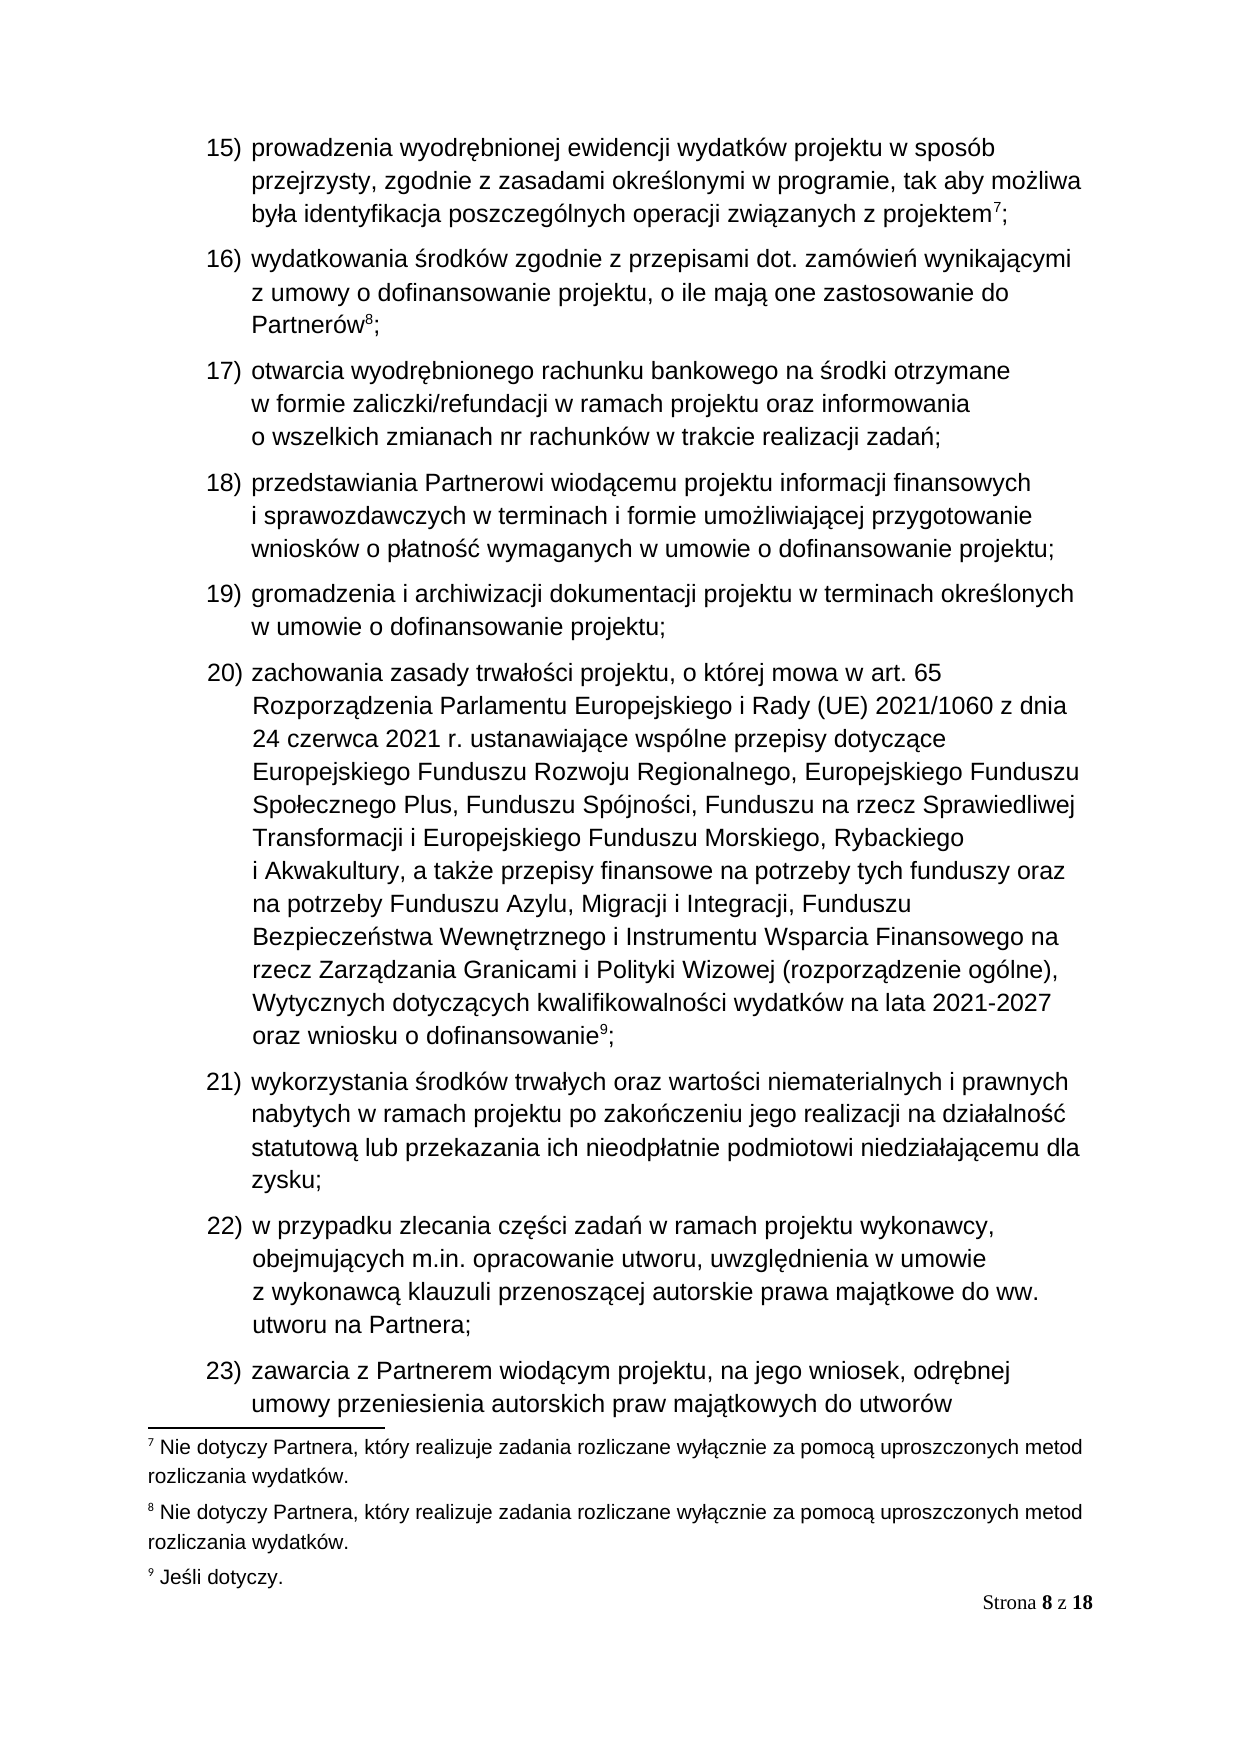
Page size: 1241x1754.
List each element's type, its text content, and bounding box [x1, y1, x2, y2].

list przedstawiania Partnerowi wiodącemu projektu informacji finansowych i sprawozdawczych w terminach i formie umożliwiającej przygotowanie wniosków o płatność wymaganych w umowie o dofinansowanie projektu; [206, 468, 1093, 562]
list w przypadku zlecania części zadań w ramach projektu wykonawcy, obejmujących m.in. opracowanie utworu, uwzględnienia w umowie z wykonawcą klauzuli przenoszącej autorskie prawa majątkowe do ww. utworu na Partnera; [207, 1211, 1093, 1339]
list wydatkowania środków zgodnie z przepisami dot. zamówień wynikającymi z umowy o dofinansowanie projektu, o ile mają one zastosowanie do Partnerów; [206, 244, 1093, 339]
list prowadzenia wyodrębnionej ewidencji wydatków projektu w sposób przejrzysty, zgodnie z zasadami określonymi w programie, tak aby możliwa była identyfikacja poszczególnych operacji związanych z projektem; [206, 133, 1093, 228]
list zachowania zasady trwałości projektu, o której mowa w art. 65 Rozporządzenia Parlamentu Europejskiego i Rady (UE) 2021/1060 z dnia 24 czerwca 2021 r. ustanawiające wspólne przepisy dotyczące Europejskiego Funduszu Rozwoju Regionalnego, Europejskiego Funduszu Społecznego Plus, Funduszu Spójności, Funduszu na rzecz Sprawiedliwej Transformacji i Europejskiego Funduszu Morskiego, Rybackiego i Akwakultury, a także przepisy finansowe na potrzeby tych funduszy oraz na potrzeby Funduszu Azylu, Migracji i Integracji, Funduszu Bezpieczeństwa Wewnętrznego i Instrumentu Wsparcia Finansowego na rzecz Zarządzania Granicami i Polityki Wizowej (rozporządzenie ogólne), Wytycznych dotyczących kwalifikowalności wydatków na lata 2021-2027 oraz wniosku o dofinansowanie; [207, 658, 1093, 1050]
list otwarcia wyodrębnionego rachunku bankowego na środki otrzymane w formie zaliczki/refundacji w ramach projektu oraz informowania o wszelkich zmianach nr rachunków w trakcie realizacji zadań; [206, 356, 1093, 451]
list wykorzystania środków trwałych oraz wartości niematerialnych i prawnych nabytych w ramach projektu po zakończeniu jego realizacji na działalność statutową lub przekazania ich nieodpłatnie podmiotowi niedziałającemu dla zysku; [206, 1066, 1093, 1194]
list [206, 1356, 1093, 1417]
list gromadzenia i archiwizacji dokumentacji projektu w terminach określonych w umowie o dofinansowanie projektu; [206, 579, 1093, 641]
